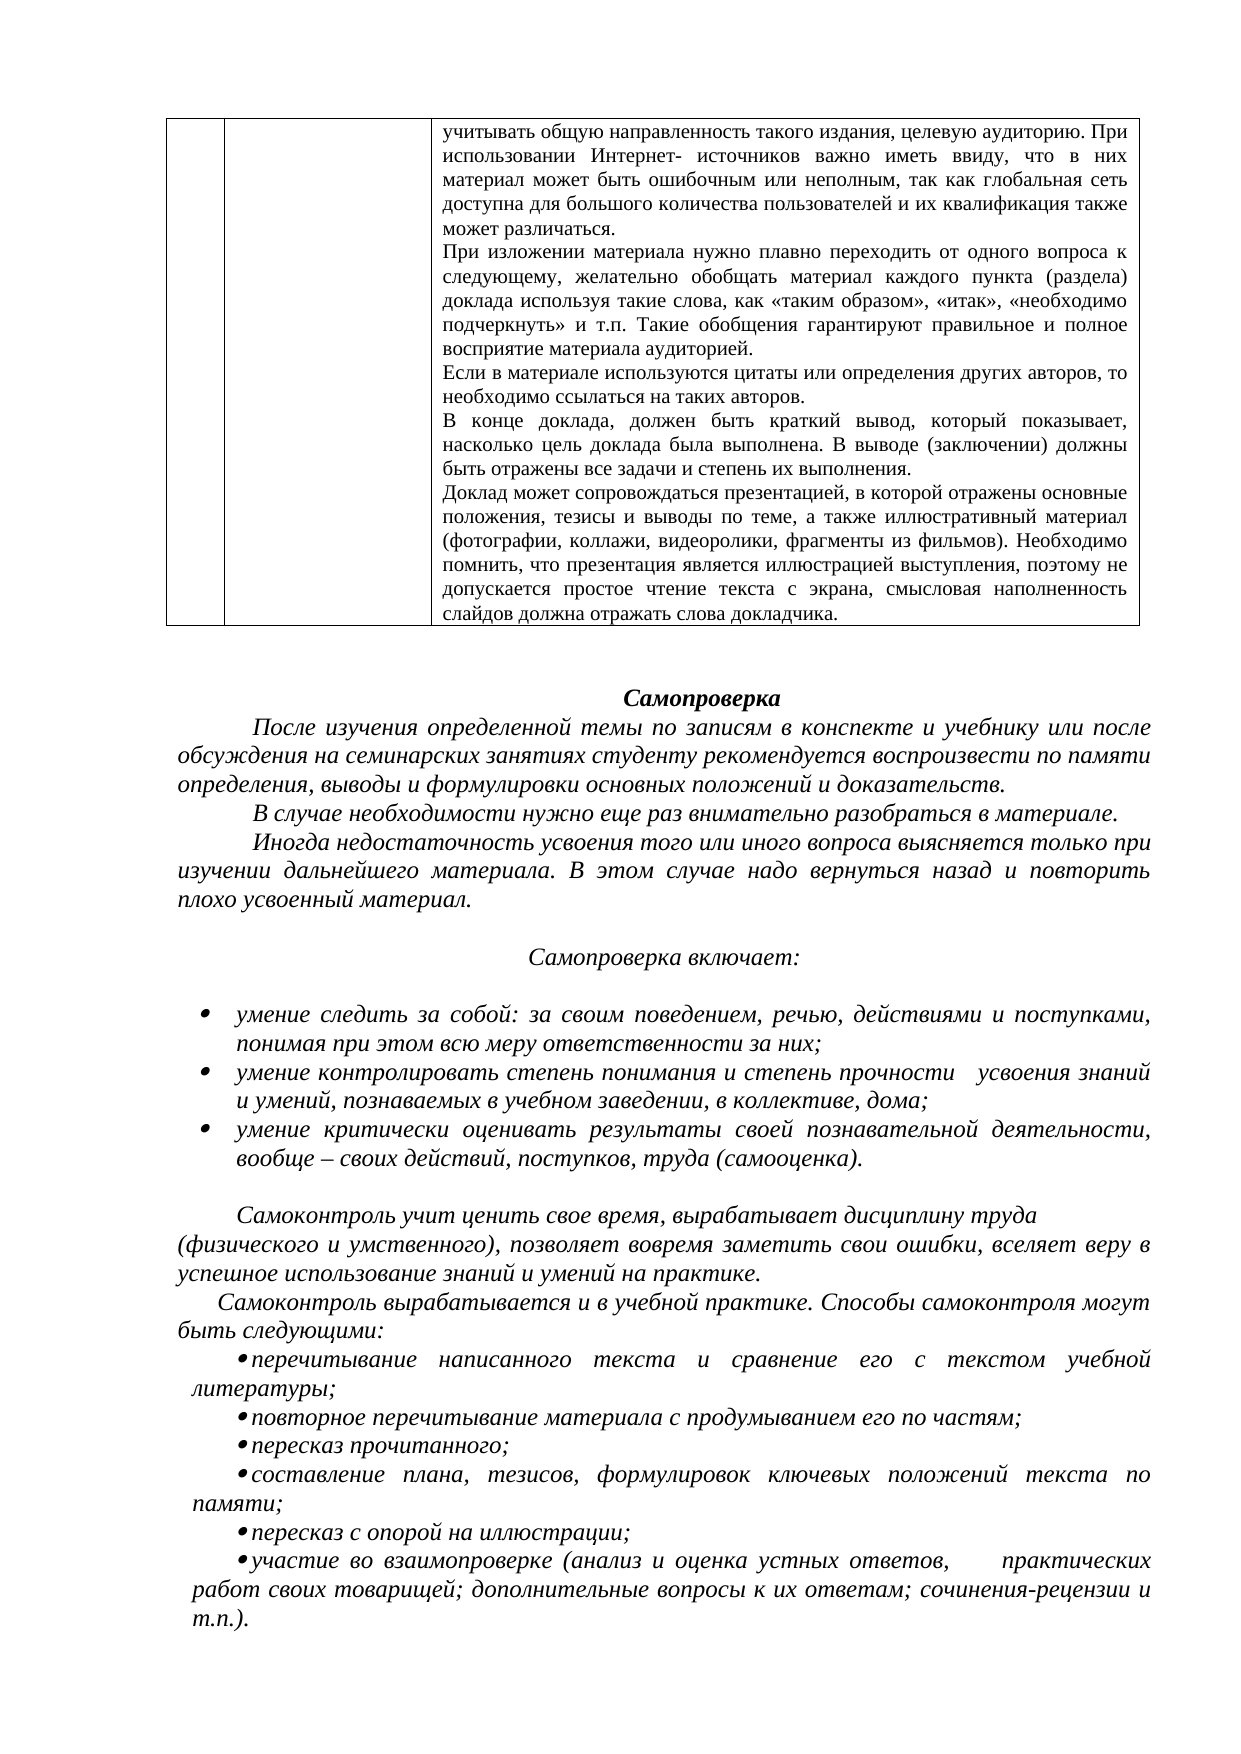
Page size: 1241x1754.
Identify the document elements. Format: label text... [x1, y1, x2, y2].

text Самоконтроль вырабатывается и в учебной практике. Способы самоконтроля могут быть следующими: [177, 1287, 1152, 1344]
list пересказ с опорой на иллюстрации; [192, 1517, 1152, 1546]
list участие во взаимопроверке (анализ и оценка устных ответов, практических работ своих товарищей; дополнительные вопросы к их ответам; сочинения-рецензии и т.п.). [192, 1546, 1152, 1632]
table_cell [225, 119, 431, 624]
text Самоконтроль учит ценить свое время, вырабатывает дисциплину труда [177, 1201, 1152, 1229]
text После изучения определенной темы по записям в конспекте и учебнику или после обсуждения на семинарских занятиях студенту рекомендуется воспроизвести по памяти определения, выводы и формулировки основных положений и доказательств. [177, 712, 1152, 798]
list перечитывание написанного текста и сравнение его с текстом учебной литературы; [192, 1344, 1152, 1402]
list составление плана, тезисов, формулировок ключевых положений текста по памяти; [192, 1459, 1152, 1517]
list умение контролировать степень понимания и степень прочности усвоения знаний и умений, познаваемых в учебном заведении, в коллективе, дома; [199, 1057, 1152, 1114]
list умение критически оценивать результаты своей познавательной деятельности, вообще – своих действий, поступков, труда (самооценка). [199, 1114, 1152, 1172]
text (физического и умственного), позволяет вовремя заметить свои ошибки, вселяет веру в успешное использование знаний и умений на практике. [177, 1229, 1152, 1287]
list умение следить за собой: за своим поведением, речью, действиями и поступками, понимая при этом всю меру ответственности за них; [199, 999, 1152, 1057]
text Самопроверка [177, 683, 1152, 712]
text Самопроверка включает: [177, 942, 1152, 971]
text В случае необходимости нужно еще раз внимательно разобраться в материале. [177, 798, 1152, 827]
text Иногда недостаточность усвоения того или иного вопроса выясняется только при изучении дальнейшего материала. В этом случае надо вернуться назад и повторить плохо усвоенный материал. [177, 827, 1152, 913]
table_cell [432, 119, 1139, 624]
table_cell [167, 119, 224, 624]
list повторное перечитывание материала с продумыванием его по частям; [192, 1402, 1152, 1431]
list пересказ прочитанного; [192, 1431, 1152, 1459]
